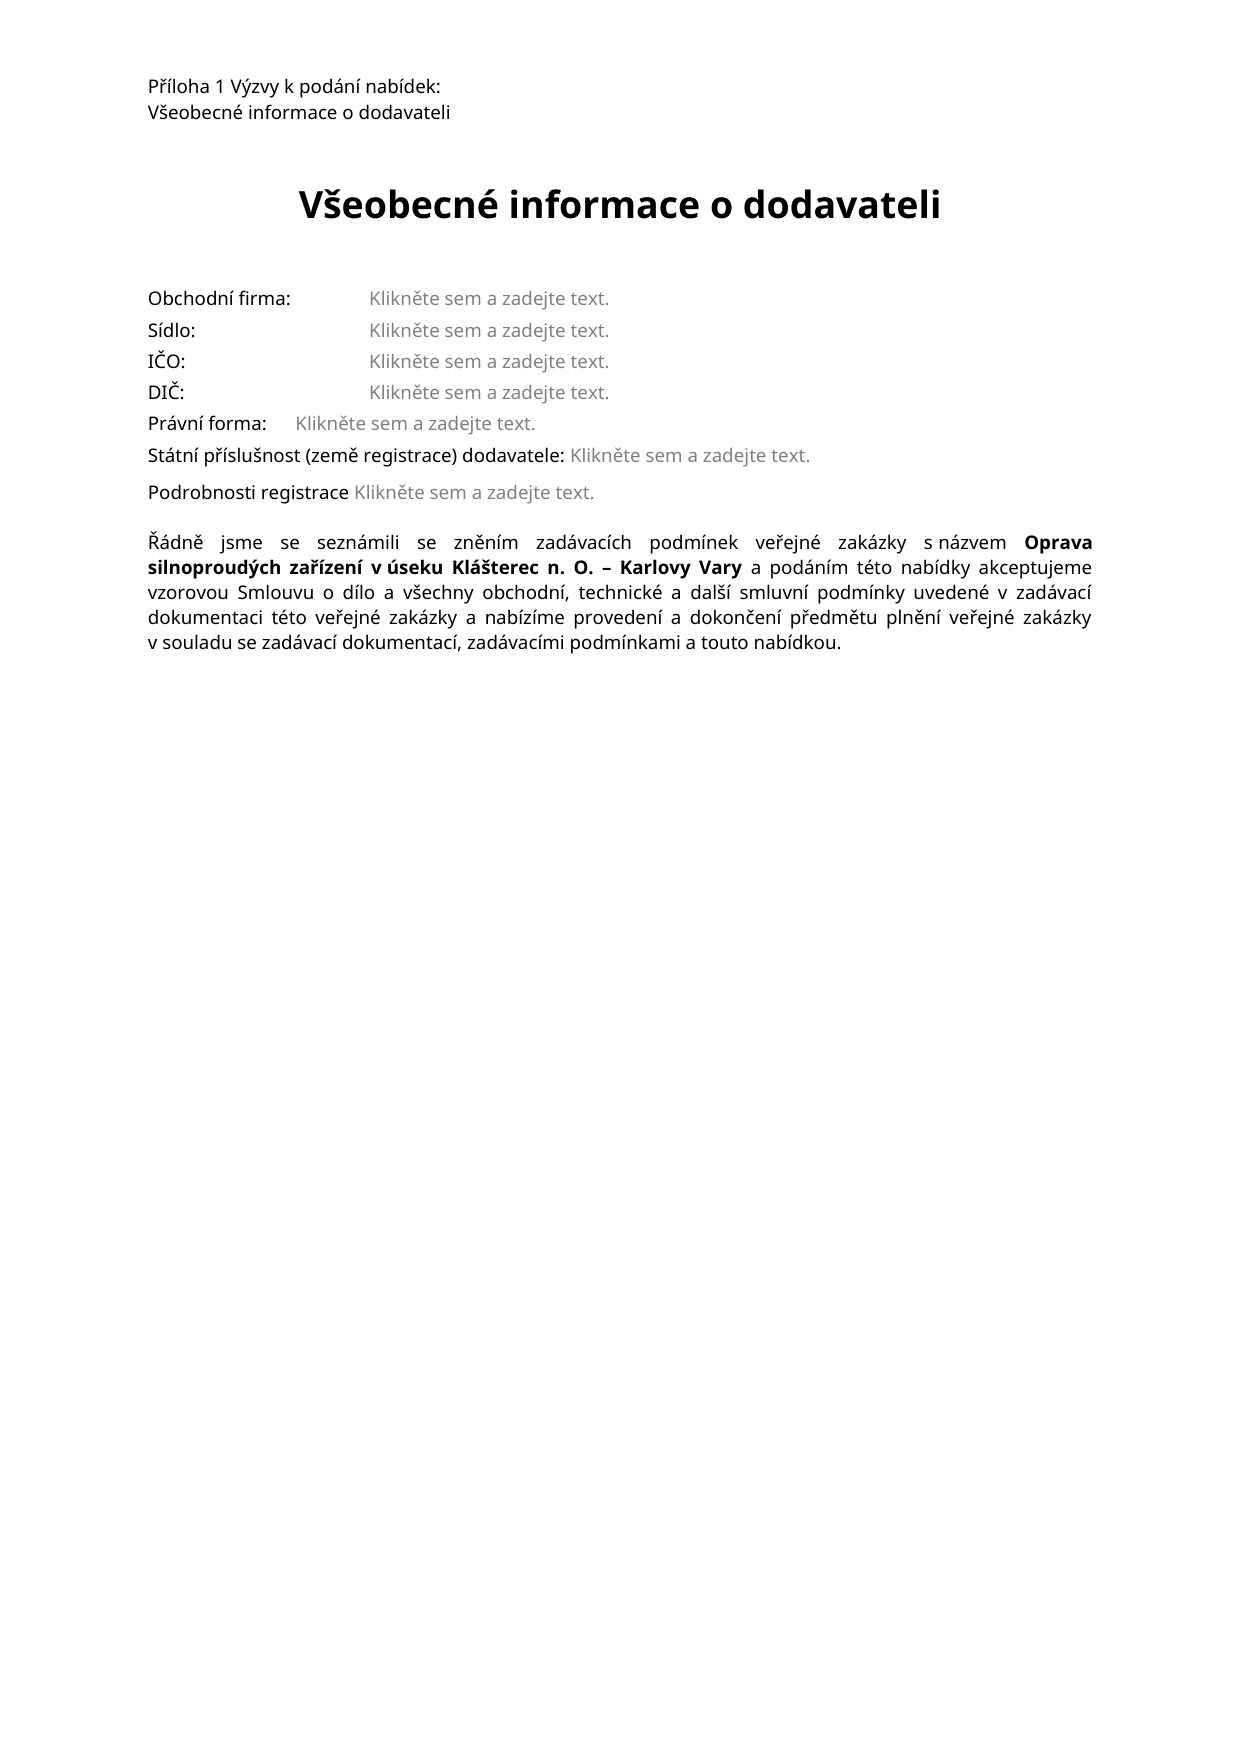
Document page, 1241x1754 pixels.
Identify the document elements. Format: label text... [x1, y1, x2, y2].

text Sídlo: [148, 317, 1093, 342]
text Podrobnosti registrace [148, 479, 1093, 504]
text Obchodní firma: [148, 286, 1093, 311]
text Právní forma: [148, 411, 1093, 436]
text Řádně jsme se seznámili se zněním zadávacích podmínek veřejné zakázky s názvem Oprava silnoproudých zařízení v úseku Klášterec n. O. – Karlovy Vary a podáním této nabídky akceptujeme vzorovou Smlouvu o dílo a všechny obchodní, technické a další smluvní podmínky uvedené v zadávací dokumentaci této veřejné zakázky a nabízíme provedení a dokončení předmětu plnění veřejné zakázky v souladu se zadávací dokumentací, zadávacími podmínkami a touto nabídkou. [148, 529, 1093, 654]
text Státní příslušnost (země registrace) dodavatele: [148, 442, 1093, 467]
text DIČ: [148, 379, 1093, 404]
title Všeobecné informace o dodavateli [148, 178, 1093, 229]
text IČO: [148, 348, 1093, 373]
